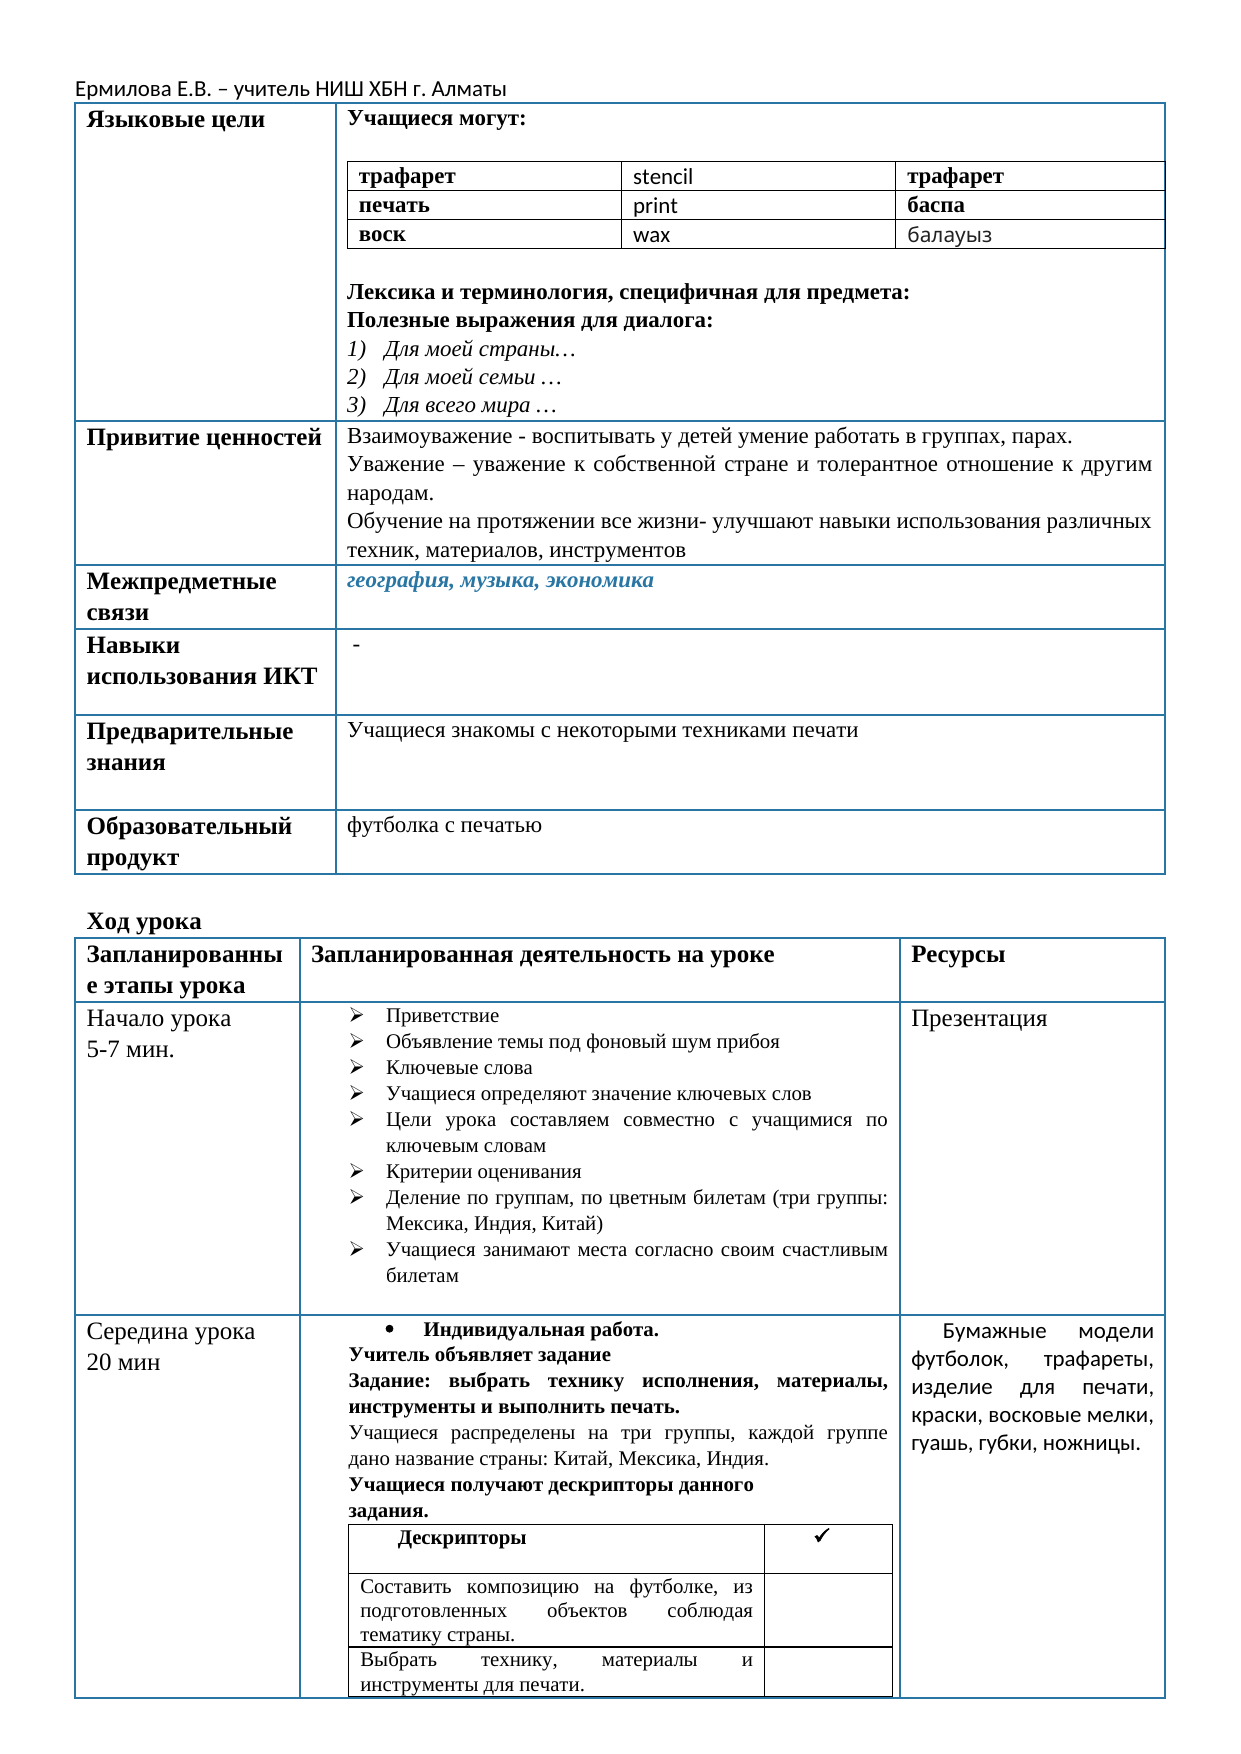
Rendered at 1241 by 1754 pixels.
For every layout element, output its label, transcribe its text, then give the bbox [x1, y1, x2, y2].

table_cell Учащиеся могут: Лексика и терминология, специфичная для предмета: Полезные выражения для диалога: Для моей страны… Для моей семьи … Для всего мира … [337, 104, 1164, 420]
table_cell - [337, 630, 1164, 714]
table_cell Запланированная деятельность на уроке [301, 939, 899, 1001]
table_cell Ход урока [75, 875, 1165, 937]
table_cell Межпредметные связи [76, 566, 335, 628]
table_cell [301, 1316, 899, 1697]
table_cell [76, 1316, 299, 1697]
table_cell Презентация [901, 1003, 1164, 1314]
table_cell Предварительные знания [76, 716, 335, 809]
table_cell Ресурсы [901, 939, 1164, 1001]
table_cell Навыки использования ИКТ [76, 630, 335, 714]
table_cell Привитие ценностей [76, 422, 335, 564]
table_cell Взаимоуважение - воспитывать у детей умение работать в группах, парах. Уважение – уважение к собственной стране и толерантное отношение к другим народам. Обучение на протяжении все жизни- улучшают навыки использования различных техник, материалов, инструментов [337, 422, 1164, 564]
table_cell Языковые цели [76, 104, 335, 420]
table_cell Учащиеся знакомы с некоторыми техниками печати [337, 716, 1164, 809]
table_cell Образовательный продукт [76, 811, 335, 873]
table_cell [901, 1316, 1164, 1697]
table_cell Начало урока 5-7 мин. [76, 1003, 299, 1314]
table_cell Запланированные этапы урока [76, 939, 299, 1001]
table_cell Приветствие Объявление темы под фоновый шум прибоя Ключевые слова Учащиеся определяют значение ключевых слов Цели урока составляем совместно с учащимися по ключевым словам Критерии оценивания Деление по группам, по цветным билетам (три группы: Мексика, Индия, Китай) Учащиеся занимают места согласно своим счастливым билетам [301, 1003, 899, 1314]
table_cell футболка с печатью [337, 811, 1164, 873]
table_cell география, музыка, экономика [337, 566, 1164, 628]
